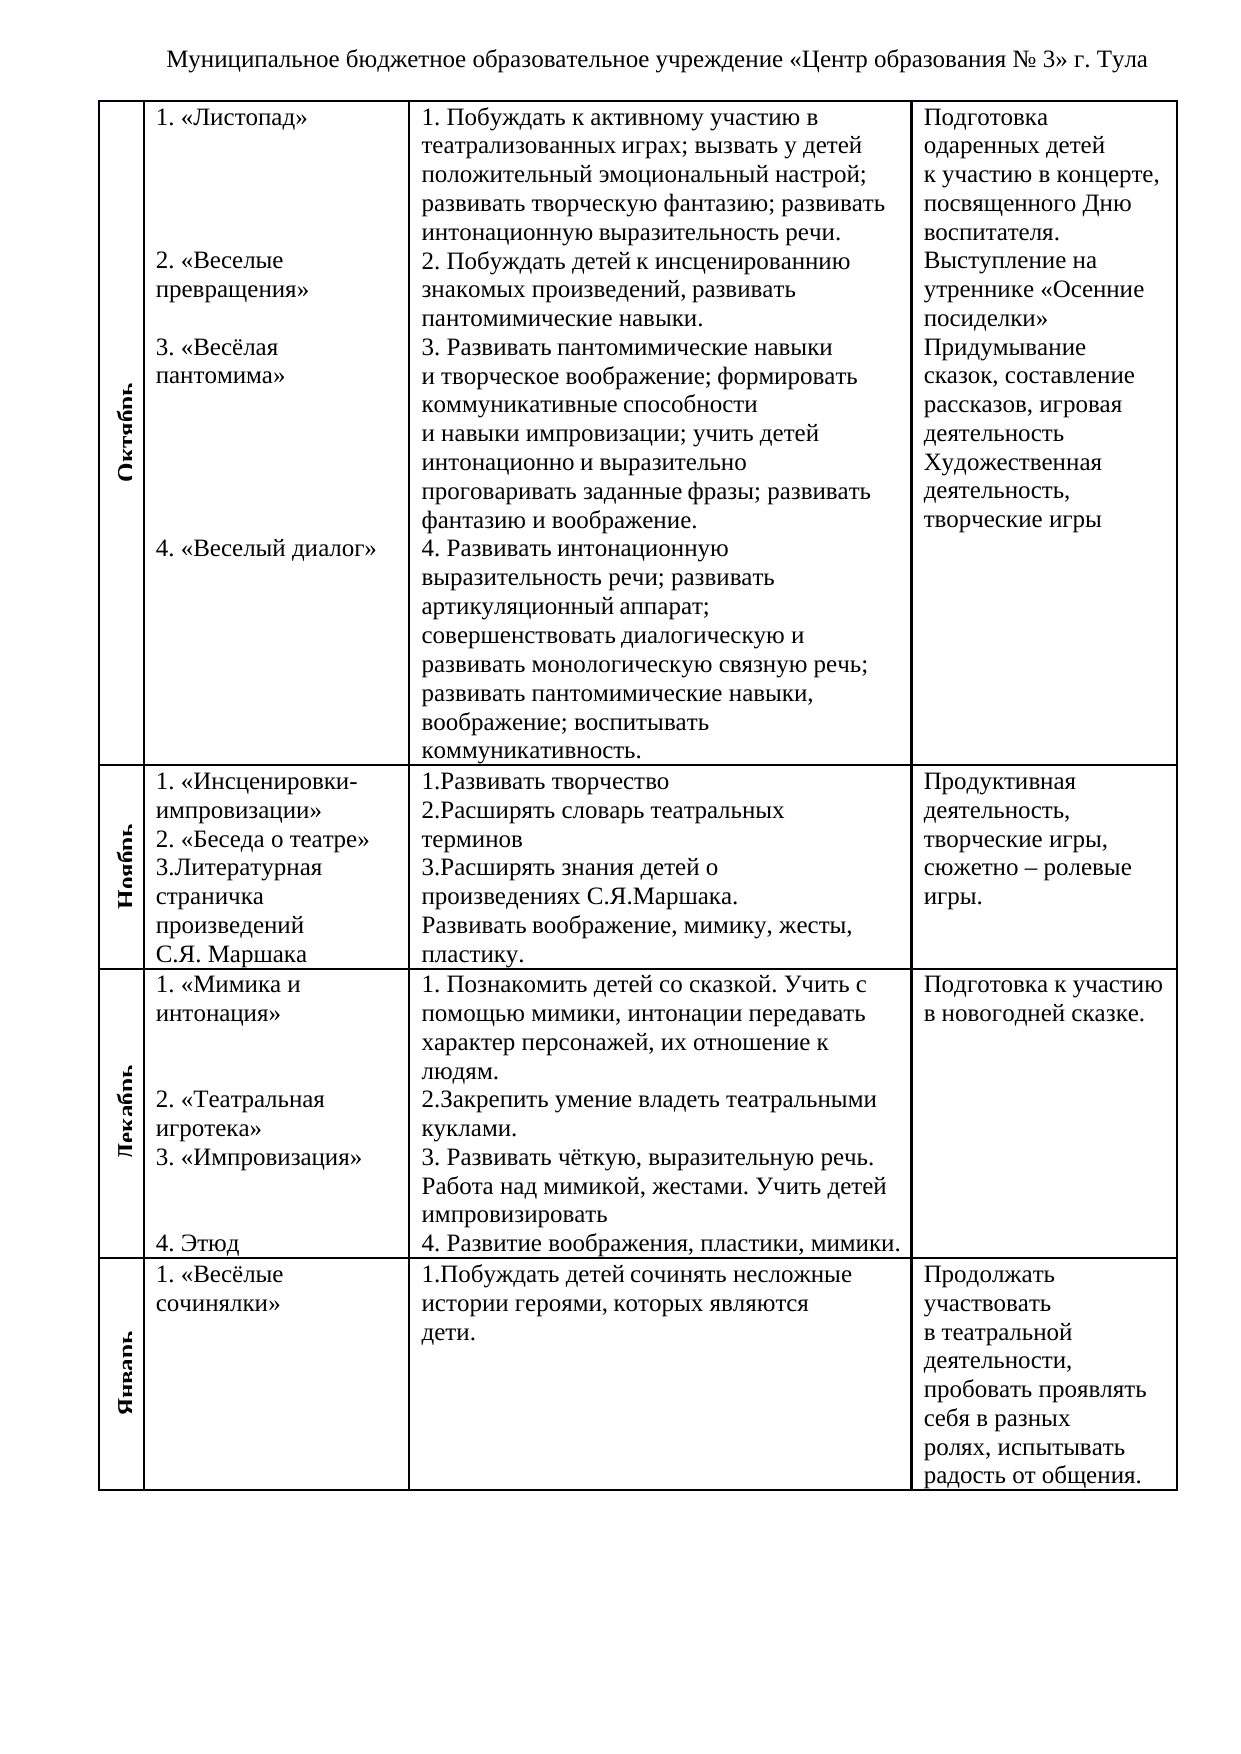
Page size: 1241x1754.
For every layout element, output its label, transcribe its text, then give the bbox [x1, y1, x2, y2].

table_cell 1. «Весёлые сочинялки» [145, 1259, 408, 1489]
table_cell 1. Побуждать к активному участию в театрализованных играх; вызвать у детей положительный эмоциональный настрой; развивать творческую фантазию; развивать интонационную выразительность речи. 2. Побуждать детей к инсценированнию знакомых произведений, развивать пантомимические навыки. 3. Развивать пантомимические навыки и творческое воображение; формировать коммуникативные способности и навыки импровизации; учить детей интонационно и выразительно проговаривать заданные фразы; развивать фантазию и воображение. 4. Развивать интонационную выразительность речи; развивать артикуляционный аппарат; совершенствовать диалогическую и развивать монологическую связную речь; развивать пантомимические навыки, воображение; воспитывать коммуникативность. [410, 102, 910, 764]
table_cell 1.Побуждать детей сочинять несложные истории героями, которых являются дети. [410, 1259, 910, 1489]
table_cell Ноябрь [100, 766, 143, 967]
table_cell Январь [100, 1259, 143, 1489]
table_cell 1. «Мимика и интонация» 2. «Театральная игротека» 3. «Импровизация» 4. Этюд [145, 970, 408, 1257]
table_cell Подготовка к участию в новогодней сказке. [913, 970, 1176, 1257]
table_cell 1. Познакомить детей со сказкой. Учить с помощью мимики, интонации передавать характер персонажей, их отношение к людям. 2.Закрепить умение владеть театральными куклами. 3. Развивать чёткую, выразительную речь. Работа над мимикой, жестами. Учить детей импровизировать 4. Развитие воображения, пластики, мимики. [410, 970, 910, 1257]
table_cell Октябрь [100, 102, 143, 764]
table_cell Продолжать участвовать в театральной деятельности, пробовать проявлять себя в разных ролях, испытывать радость от общения. [913, 1259, 1176, 1489]
table_cell Декабрь [100, 970, 143, 1257]
table_cell Подготовка одаренных детей к участию в концерте, посвященного Дню воспитателя. Выступление на утреннике «Осенние посиделки» Придумывание сказок, составление рассказов, игровая деятельность Художественная деятельность, творческие игры [913, 102, 1176, 764]
table_cell Продуктивная деятельность, творческие игры, сюжетно – ролевые игры. [913, 766, 1176, 967]
table_cell 1. «Инсценировки- импровизации» 2. «Беседа о театре» 3.Литературная страничка произведений С.Я. Маршака [145, 766, 408, 967]
table_cell 1. «Листопад» 2. «Веселые превращения» 3. «Весёлая пантомима» 4. «Веселый диалог» [145, 102, 408, 764]
table_cell 1.Развивать творчество 2.Расширять словарь театральных терминов 3.Расширять знания детей о произведениях С.Я.Маршака. Развивать воображение, мимику, жесты, пластику. [410, 766, 910, 967]
